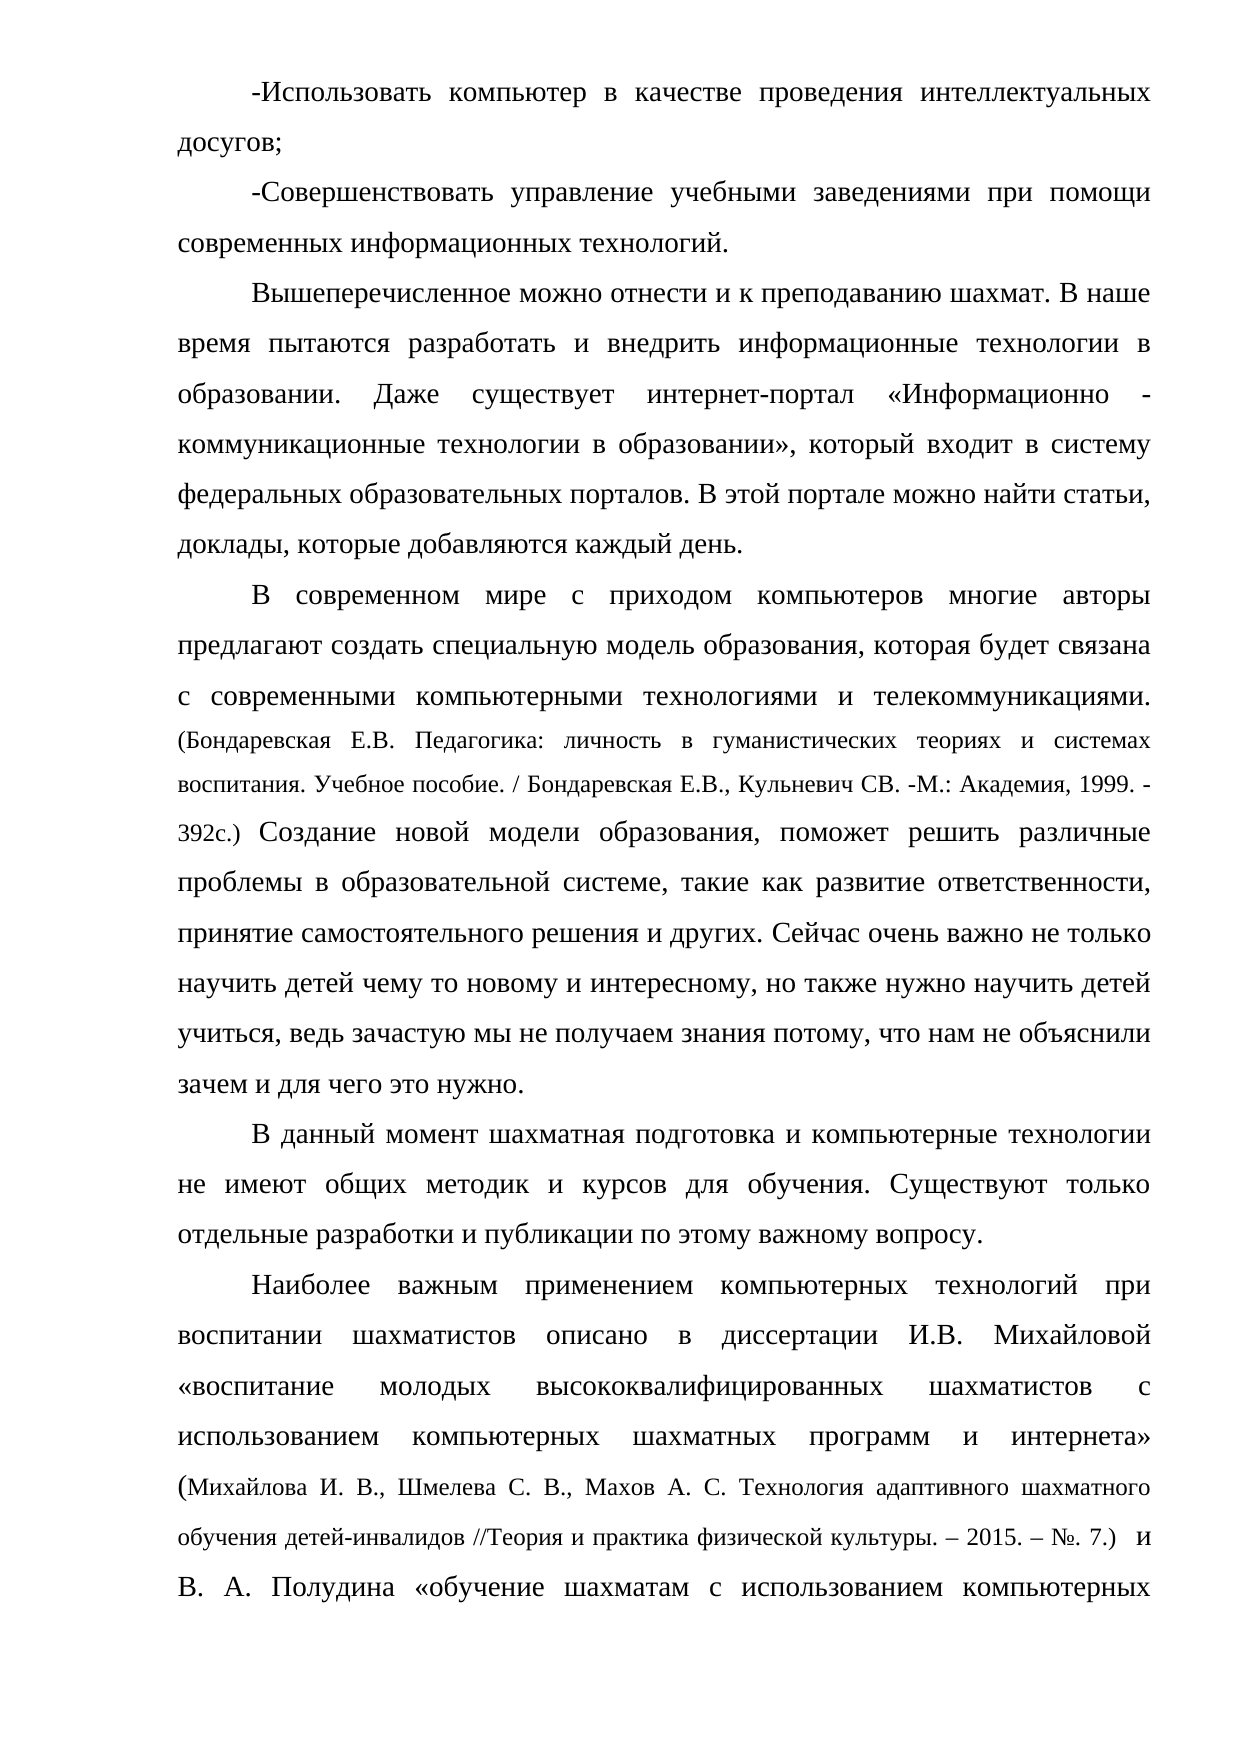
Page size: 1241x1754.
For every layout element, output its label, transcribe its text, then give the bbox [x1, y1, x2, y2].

list В современном мире с приходом компьютеров многие авторы предлагают создать специальную модель образования, которая будет связана с современными компьютерными технологиями и телекоммуникациями. (Бондаревская Е.В. Педагогика: личность в гуманистических теориях и системах воспитания. Учебное пособие. / Бондаревская Е.В., Кульневич СВ. -М.: Академия, 1999. -392с.) Создание новой модели образования, поможет решить различные проблемы в образовательной системе, такие как развитие ответственности, принятие самостоятельного решения и других. Сейчас очень важно не только научить детей чему то новому и интересному, но также нужно научить детей учиться, ведь зачастую мы не получаем знания потому, что нам не объяснили зачем и для чего это нужно. [177, 577, 1152, 1099]
list -Использовать компьютер в качестве проведения интеллектуальных досугов; [177, 74, 1152, 158]
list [177, 1267, 1152, 1602]
list В данный момент шахматная подготовка и компьютерные технологии не имеют общих методик и курсов для обучения. Существуют только отдельные разработки и публикации по этому важному вопросу. [177, 1116, 1152, 1250]
list -Совершенствовать управление учебными заведениями при помощи современных информационных технологий. [177, 174, 1152, 258]
list Вышеперечисленное можно отнести и к преподаванию шахмат. В наше время пытаются разработать и внедрить информационные технологии в образовании. Даже существует интернет-портал «Информационно - коммуникационные технологии в образовании», который входит в систему федеральных образовательных порталов. В этой портале можно найти статьи, доклады, которые добавляются каждый день. [177, 275, 1152, 560]
